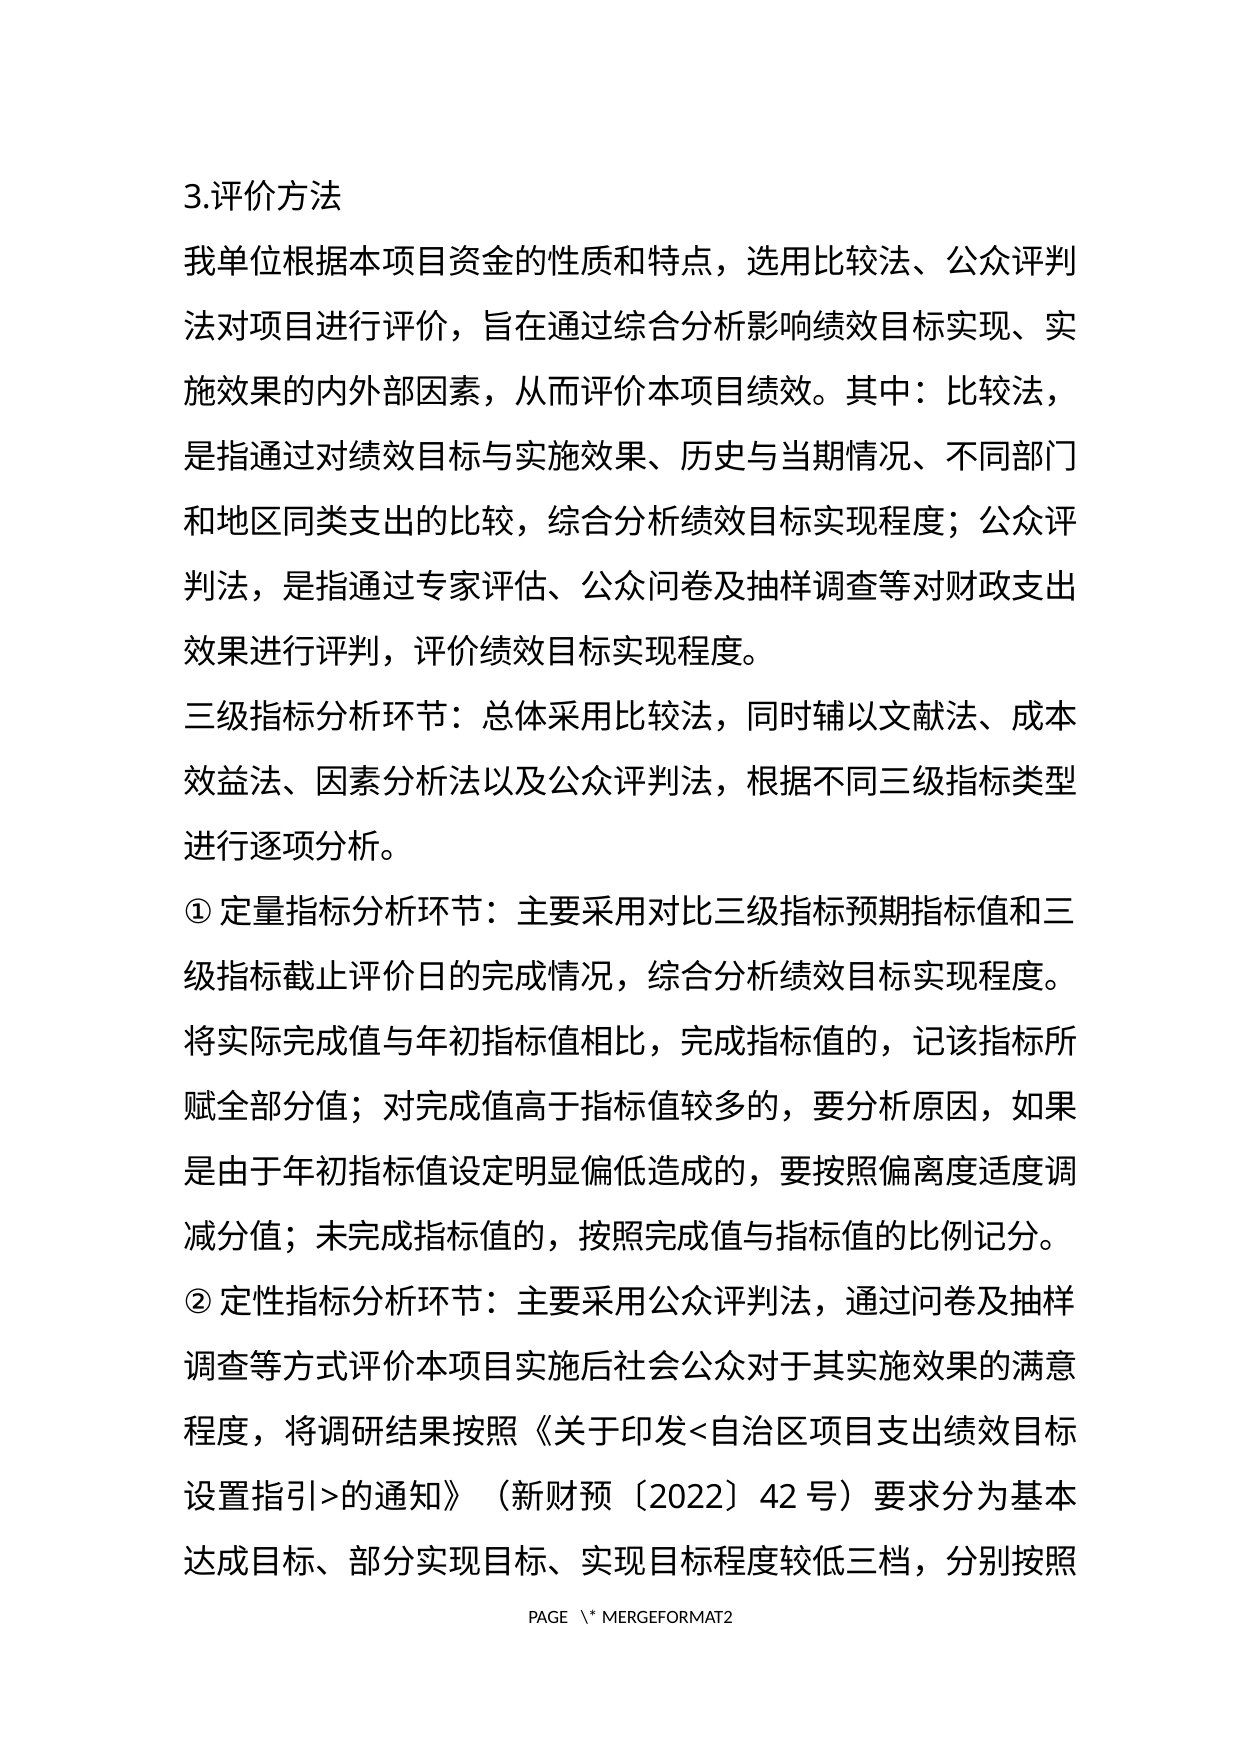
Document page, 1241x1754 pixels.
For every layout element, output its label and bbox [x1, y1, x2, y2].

text [183, 162, 1078, 1592]
